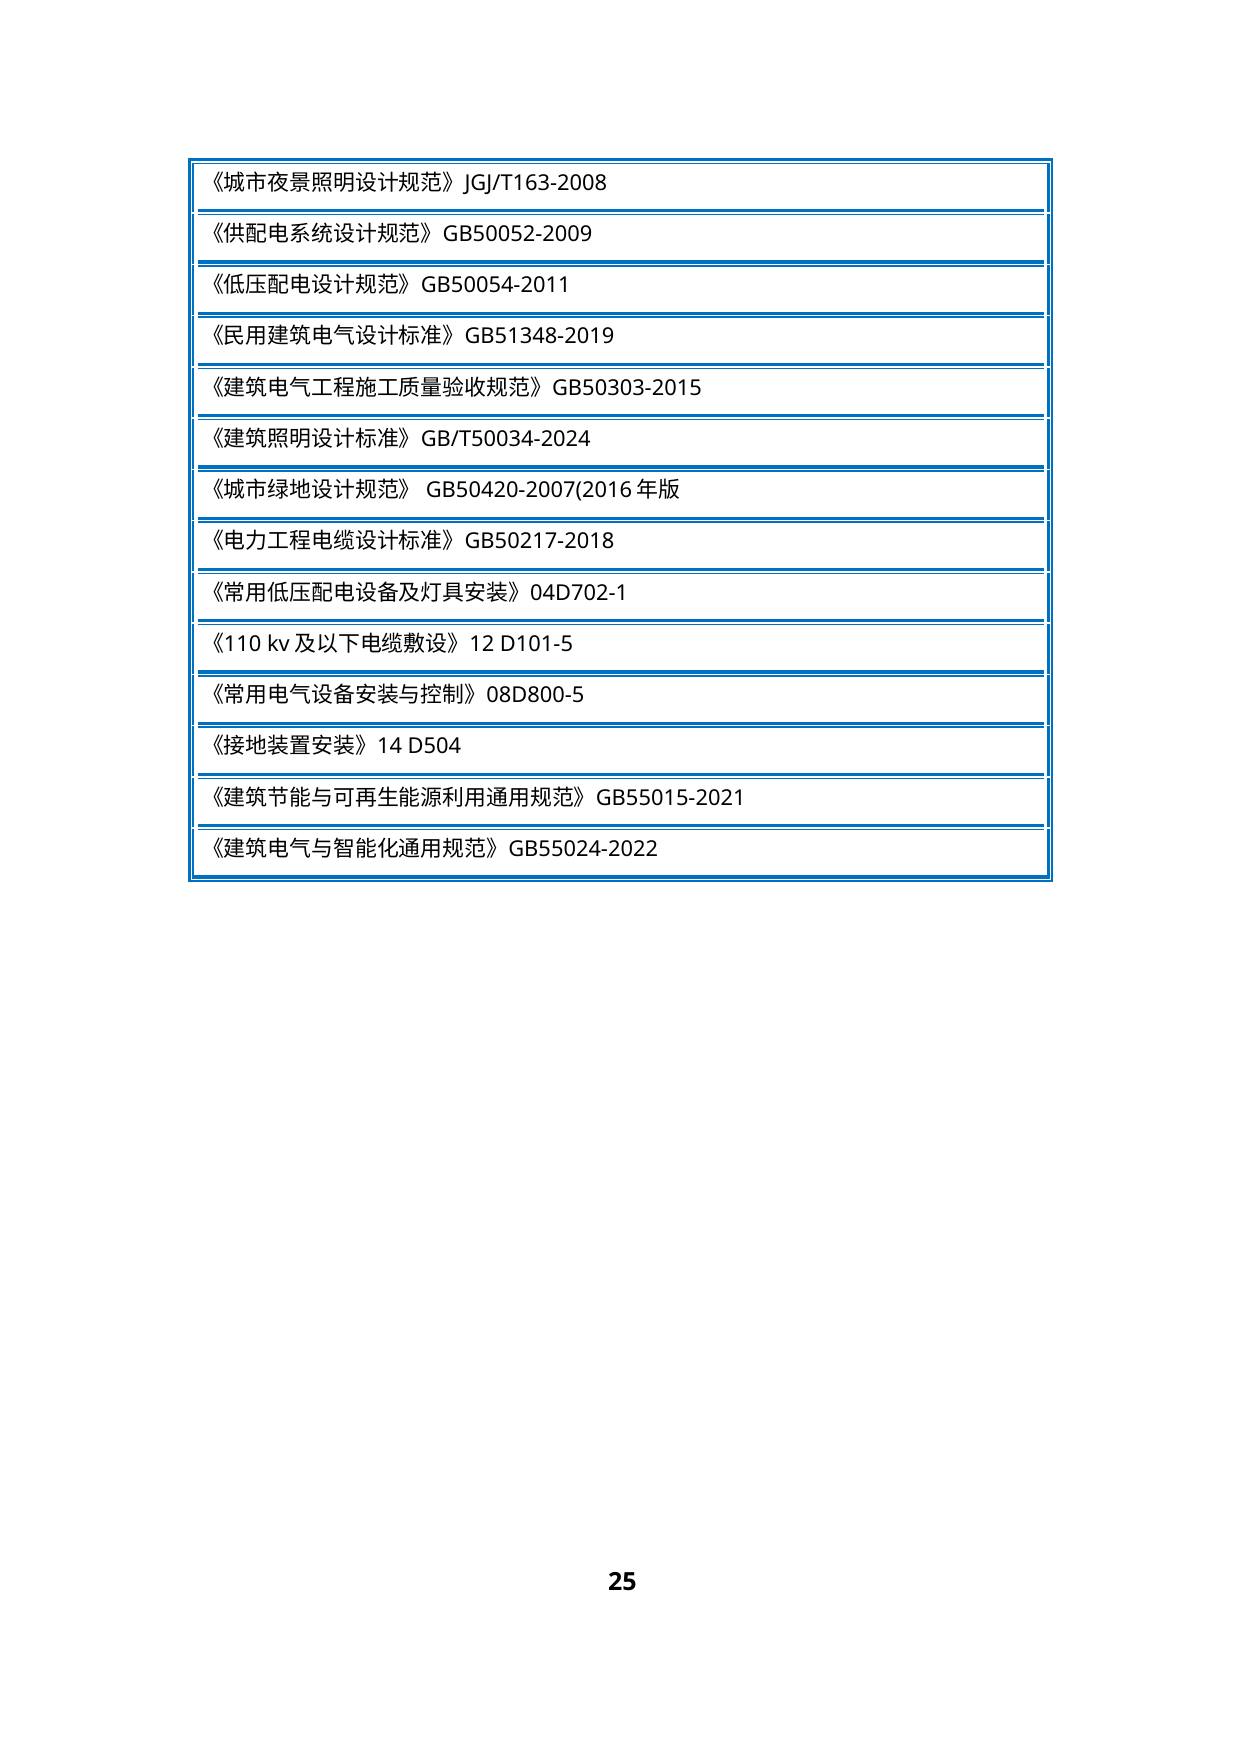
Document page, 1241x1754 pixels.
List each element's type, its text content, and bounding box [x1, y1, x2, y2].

table_cell 《供配电系统设计规范》GB50052-2009 [191, 209, 1050, 260]
table_cell 《低压配电设计规范》GB50054-2011 [191, 260, 1050, 312]
table_cell 《接地装置安装》14 D504 [191, 722, 1050, 773]
table_cell 《建筑电气工程施工质量验收规范》GB50303-2015 [191, 363, 1050, 414]
table_cell 《建筑照明设计标准》GB/T50034-2024 [191, 414, 1050, 465]
table_cell 《常用电气设备安装与控制》08D800-5 [191, 670, 1050, 722]
table_cell 《城市夜景照明设计规范》JGJ/T163-2008 [194, 164, 1047, 209]
table_cell 《城市绿地设计规范》 GB50420-2007(2016年版 [191, 465, 1050, 517]
table_cell 《110 kv及以下电缆敷设》12 D101-5 [191, 619, 1050, 670]
table_cell 《建筑电气与智能化通用规范》GB55024-2022 [191, 824, 1050, 875]
table_cell 《电力工程电缆设计标准》GB50217-2018 [191, 517, 1050, 568]
table_cell 《常用低压配电设备及灯具安装》04D702-1 [191, 568, 1050, 619]
table_cell 《建筑节能与可再生能源利用通用规范》GB55015-2021 [191, 773, 1050, 824]
table_cell 《民用建筑电气设计标准》GB51348-2019 [191, 312, 1050, 363]
